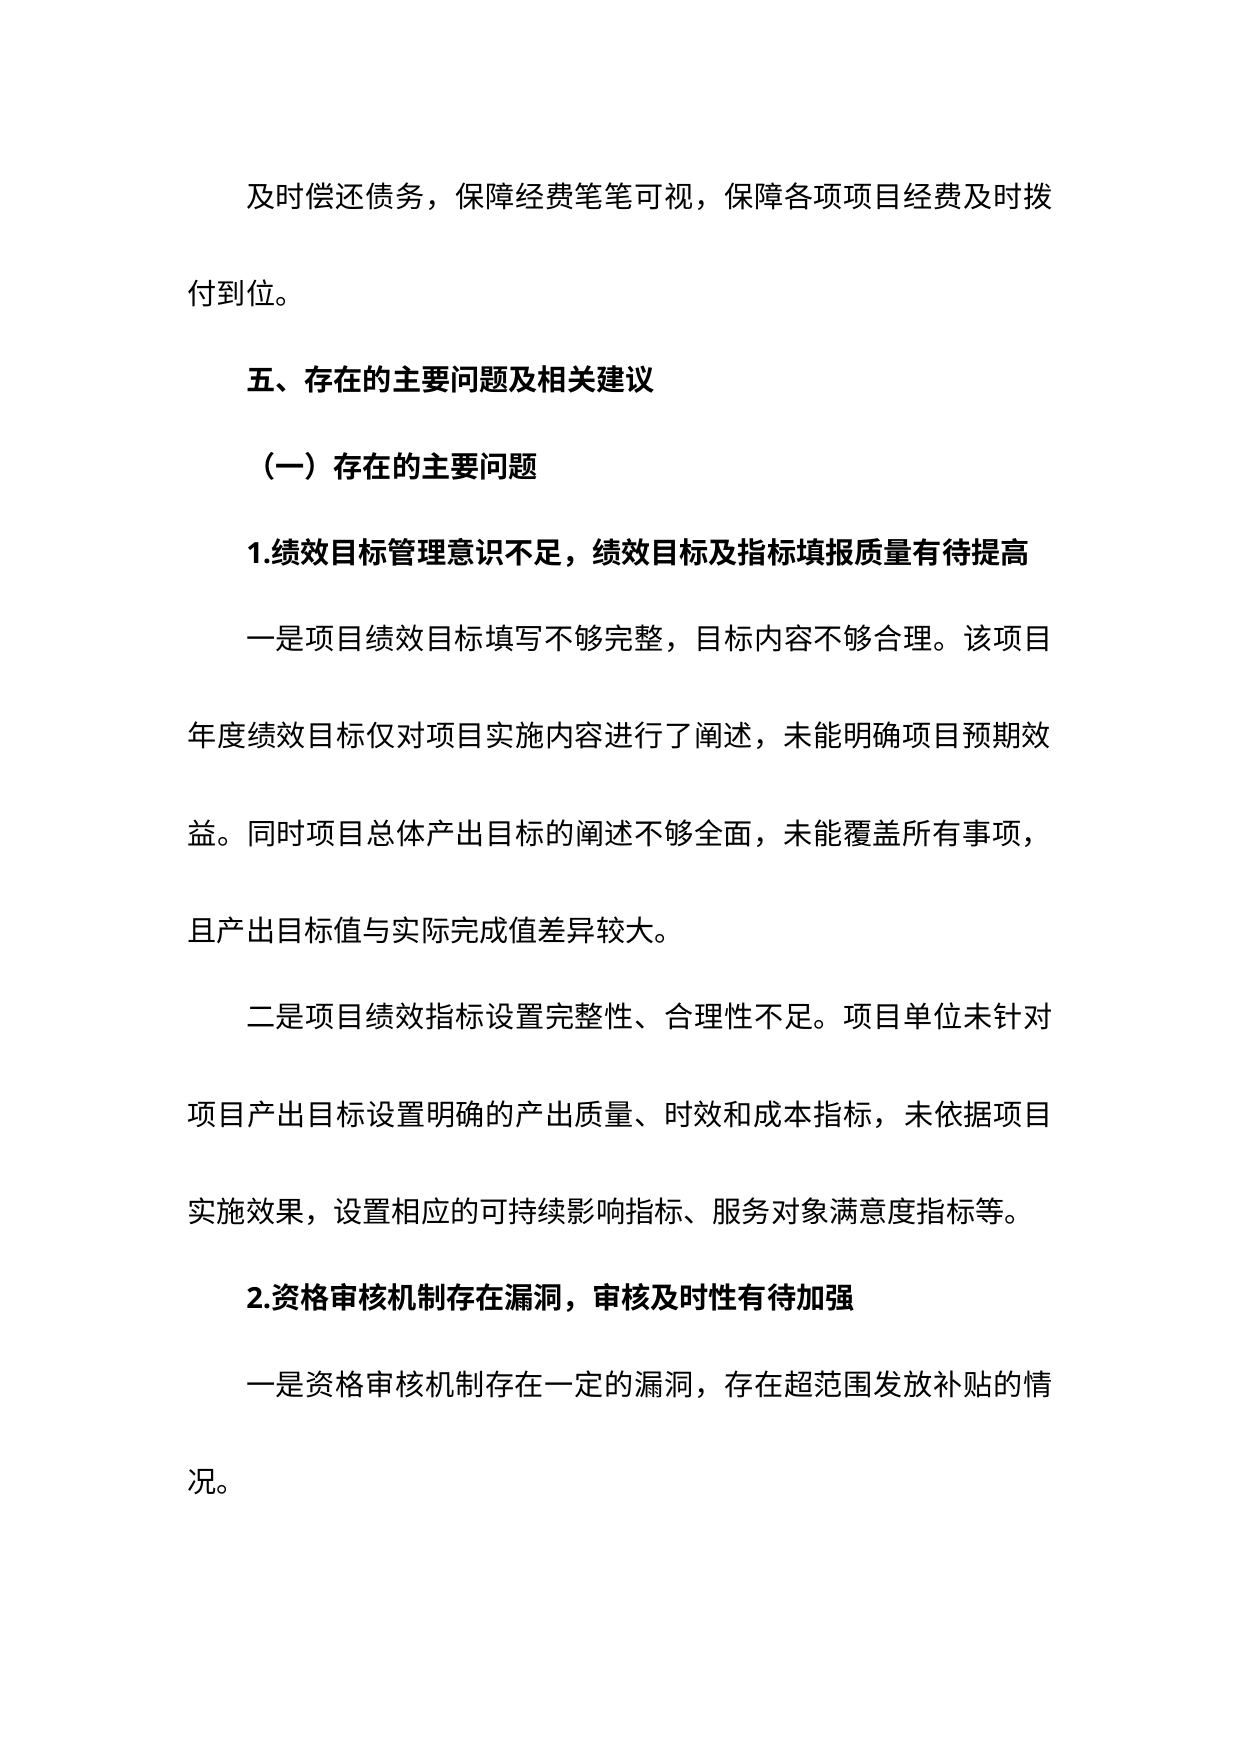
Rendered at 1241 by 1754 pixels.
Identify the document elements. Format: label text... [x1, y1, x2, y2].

text 及时偿还债务，保障经费笔笔可视，保障各项项目经费及时拨付到位。 [187, 162, 1053, 324]
text 二是项目绩效指标设置完整性、合理性不足。项目单位未针对项目产出目标设置明确的产出质量、时效和成本指标，未依据项目实施效果，设置相应的可持续影响指标、服务对象满意度指标等。 [187, 983, 1053, 1243]
text 一是项目绩效目标填写不够完整，目标内容不够合理。该项目年度绩效目标仅对项目实施内容进行了阐述，未能明确项目预期效益。同时项目总体产出目标的阐述不够全面，未能覆盖所有事项，且产出目标值与实际完成值差异较大。 [187, 604, 1053, 962]
text （一）存在的主要问题 [187, 432, 1053, 497]
text 五、存在的主要问题及相关建议 [187, 346, 1053, 411]
text 一是资格审核机制存在一定的漏洞，存在超范围发放补贴的情况。 [187, 1350, 1053, 1512]
text 2.资格审核机制存在漏洞，审核及时性有待加强 [187, 1264, 1053, 1329]
text 1.绩效目标管理意识不足，绩效目标及指标填报质量有待提高 [187, 518, 1053, 583]
